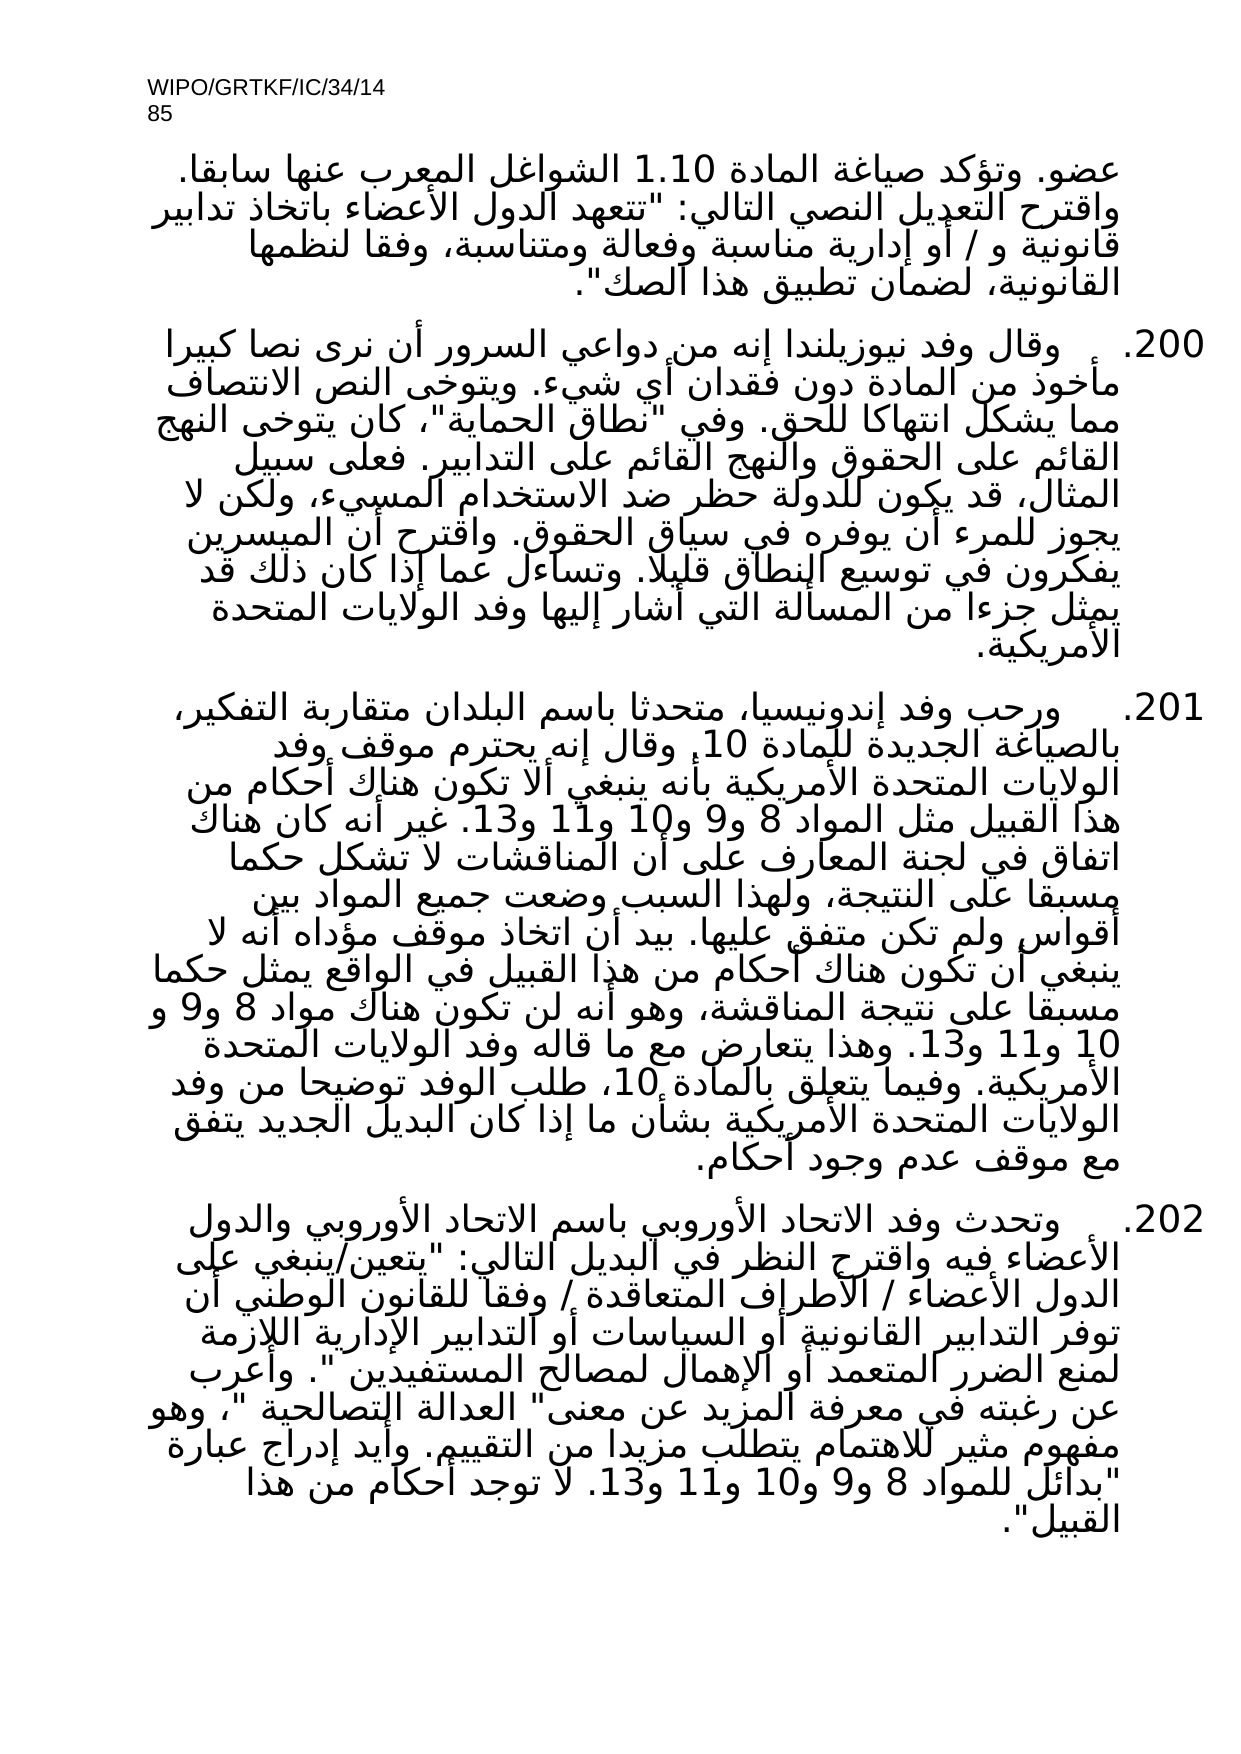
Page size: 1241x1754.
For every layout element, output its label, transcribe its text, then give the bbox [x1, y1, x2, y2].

list وتحدث وفد الاتحاد الأوروبي باسم الاتحاد الأوروبي والدول الأعضاء فيه واقترح النظر في البديل التالي: "يتعين/ينبغي على الدول الأعضاء / الأطراف المتعاقدة / وفقا للقانون الوطني أن توفر التدابير القانونية أو السياسات أو التدابير الإدارية اللازمة لمنع الضرر المتعمد أو الإهمال لمصالح المستفيدين ". وأعرب عن رغبته في معرفة المزيد عن معنى" العدالة التصالحية "، وهو مفهوم مثير للاهتمام يتطلب مزيدا من التقييم. وأيد إدراج عبارة "بدائل للمواد 8 و9 و10 و11 و13. لا توجد أحكام من هذا القبيل". [147, 1203, 1122, 1540]
list ورحب وفد إندونيسيا، متحدثا باسم البلدان متقاربة التفكير، بالصياغة الجديدة للمادة 10. وقال إنه يحترم موقف وفد الولايات المتحدة الأمريكية بأنه ينبغي ألا تكون هناك أحكام من هذا القبيل مثل المواد 8 و9 و10 و11 و13. غير أنه كان هناك اتفاق في لجنة المعارف على أن المناقشات لا تشكل حكما مسبقا على النتيجة، ولهذا السبب وضعت جميع المواد بين أقواس ولم تكن متفق عليها. بيد أن اتخاذ موقف مؤداه أنه لا ينبغي أن تكون هناك أحكام من هذا القبيل في الواقع يمثل حكما مسبقا على نتيجة المناقشة، وهو أنه لن تكون هناك مواد 8 و9 و10 و11 و13. وهذا يتعارض مع ما قاله وفد الولايات المتحدة الأمريكية. وفيما يتعلق بالمادة 10، طلب الوفد توضيحا من وفد الولايات المتحدة الأمريكية بشأن ما إذا كان البديل الجديد يتفق مع موقف عدم وجود أحكام. [147, 690, 1122, 1178]
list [147, 153, 1122, 303]
list وقال وفد نيوزيلندا إنه من دواعي السرور أن نرى نصا كبيرا مأخوذ من المادة دون فقدان أي شيء. ويتوخى النص الانتصاف مما يشكل انتهاكا للحق. وفي "نطاق الحماية"، كان يتوخى النهج القائم على الحقوق والنهج القائم على التدابير. فعلى سبيل المثال، قد يكون للدولة حظر ضد الاستخدام المسيء، ولكن لا يجوز للمرء أن يوفره في سياق الحقوق. واقترح أن الميسرين يفكرون في توسيع النطاق قليلا. وتساءل عما إذا كان ذلك قد يمثل جزءا من المسألة التي أشار إليها وفد الولايات المتحدة الأمريكية. [147, 328, 1122, 665]
